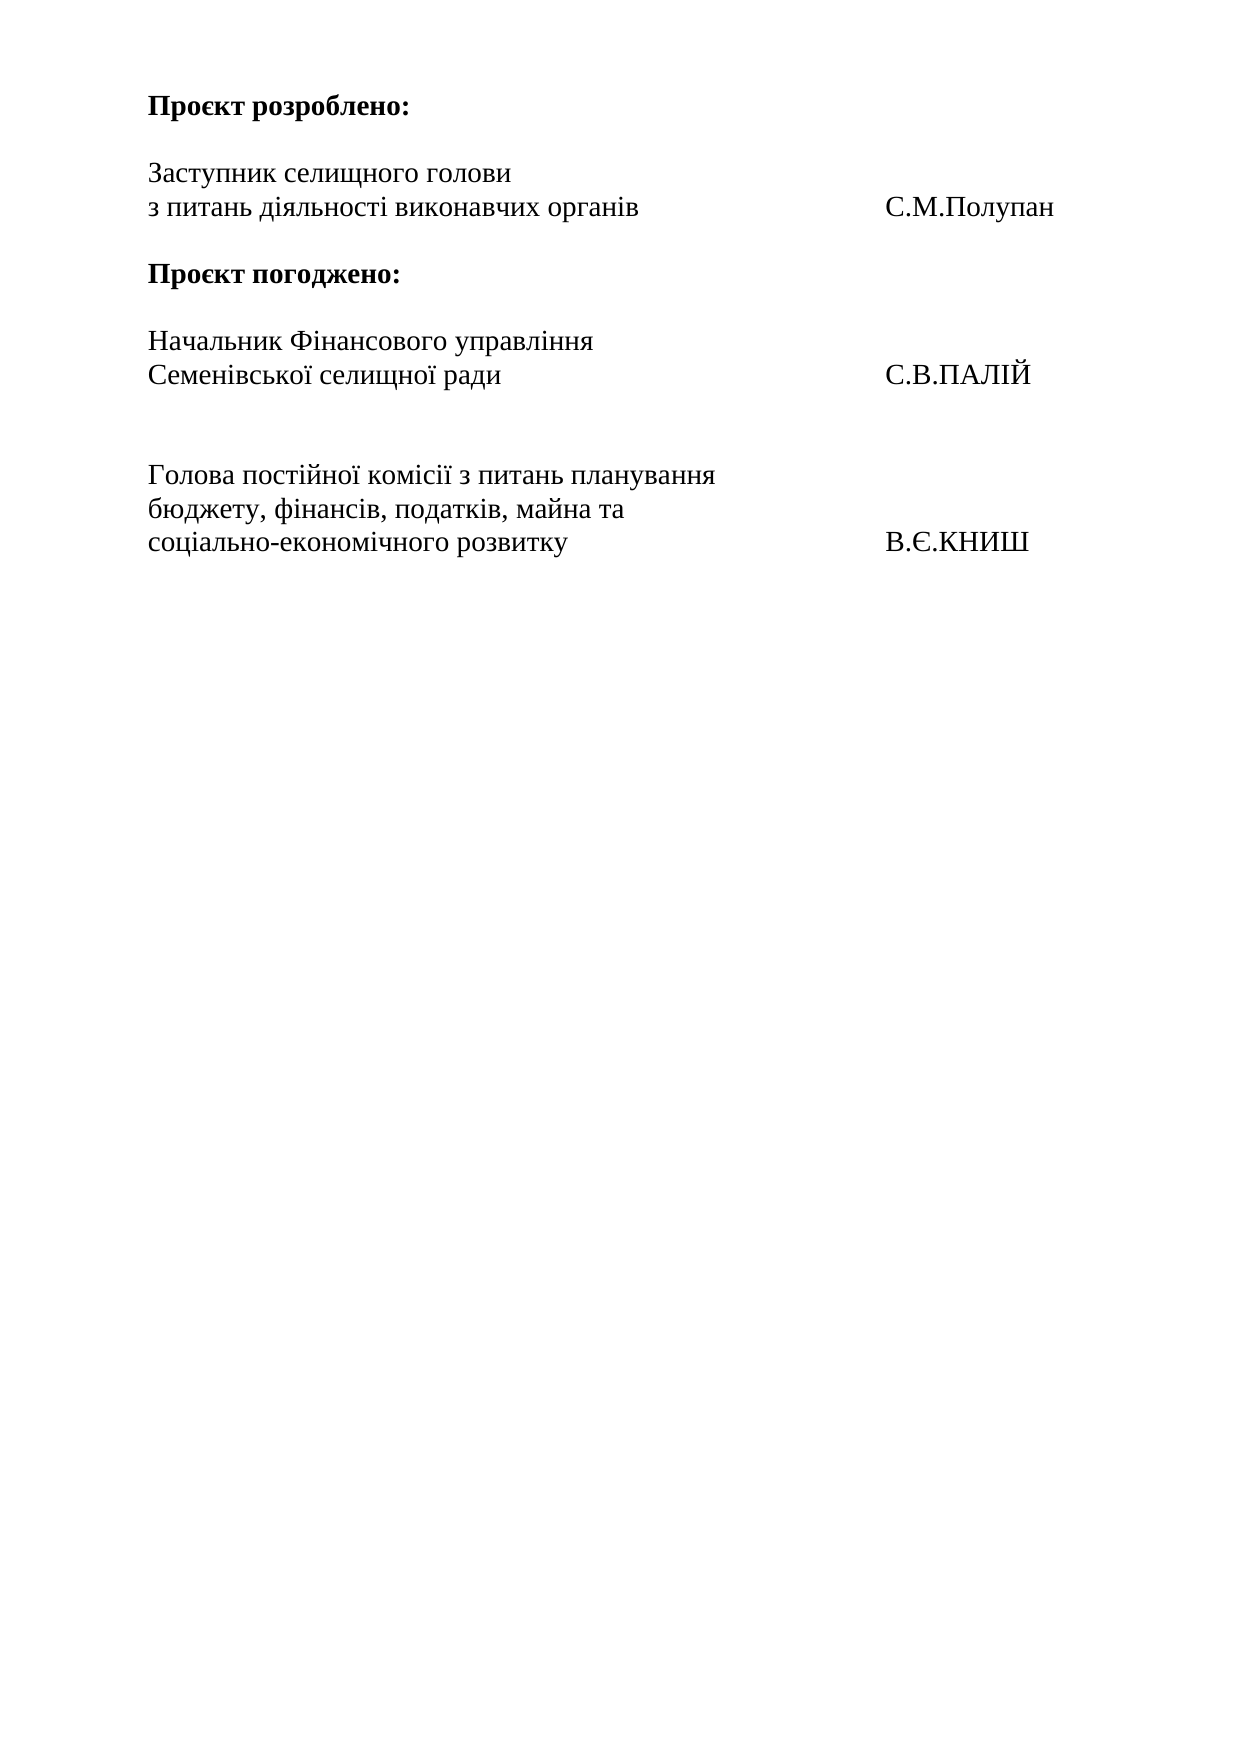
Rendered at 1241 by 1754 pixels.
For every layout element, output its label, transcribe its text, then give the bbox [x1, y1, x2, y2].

text Голова постійної комісії з питань планування [148, 457, 1152, 491]
text Семенівської селищної ради С.В.ПАЛІЙ [148, 357, 1152, 390]
text Начальник Фінансового управління [148, 323, 1152, 357]
text Заступник селищного голови [148, 156, 1152, 189]
text Проєкт розроблено: [148, 88, 1152, 122]
text Проєкт погоджено: [148, 256, 1152, 290]
text з питань діяльності виконавчих органів С.М.Полупан [148, 189, 1152, 223]
text бюджету, фінансів, податків, майна та [148, 491, 1152, 524]
text соціально-економічного розвитку В.Є.КНИШ [148, 524, 1152, 558]
